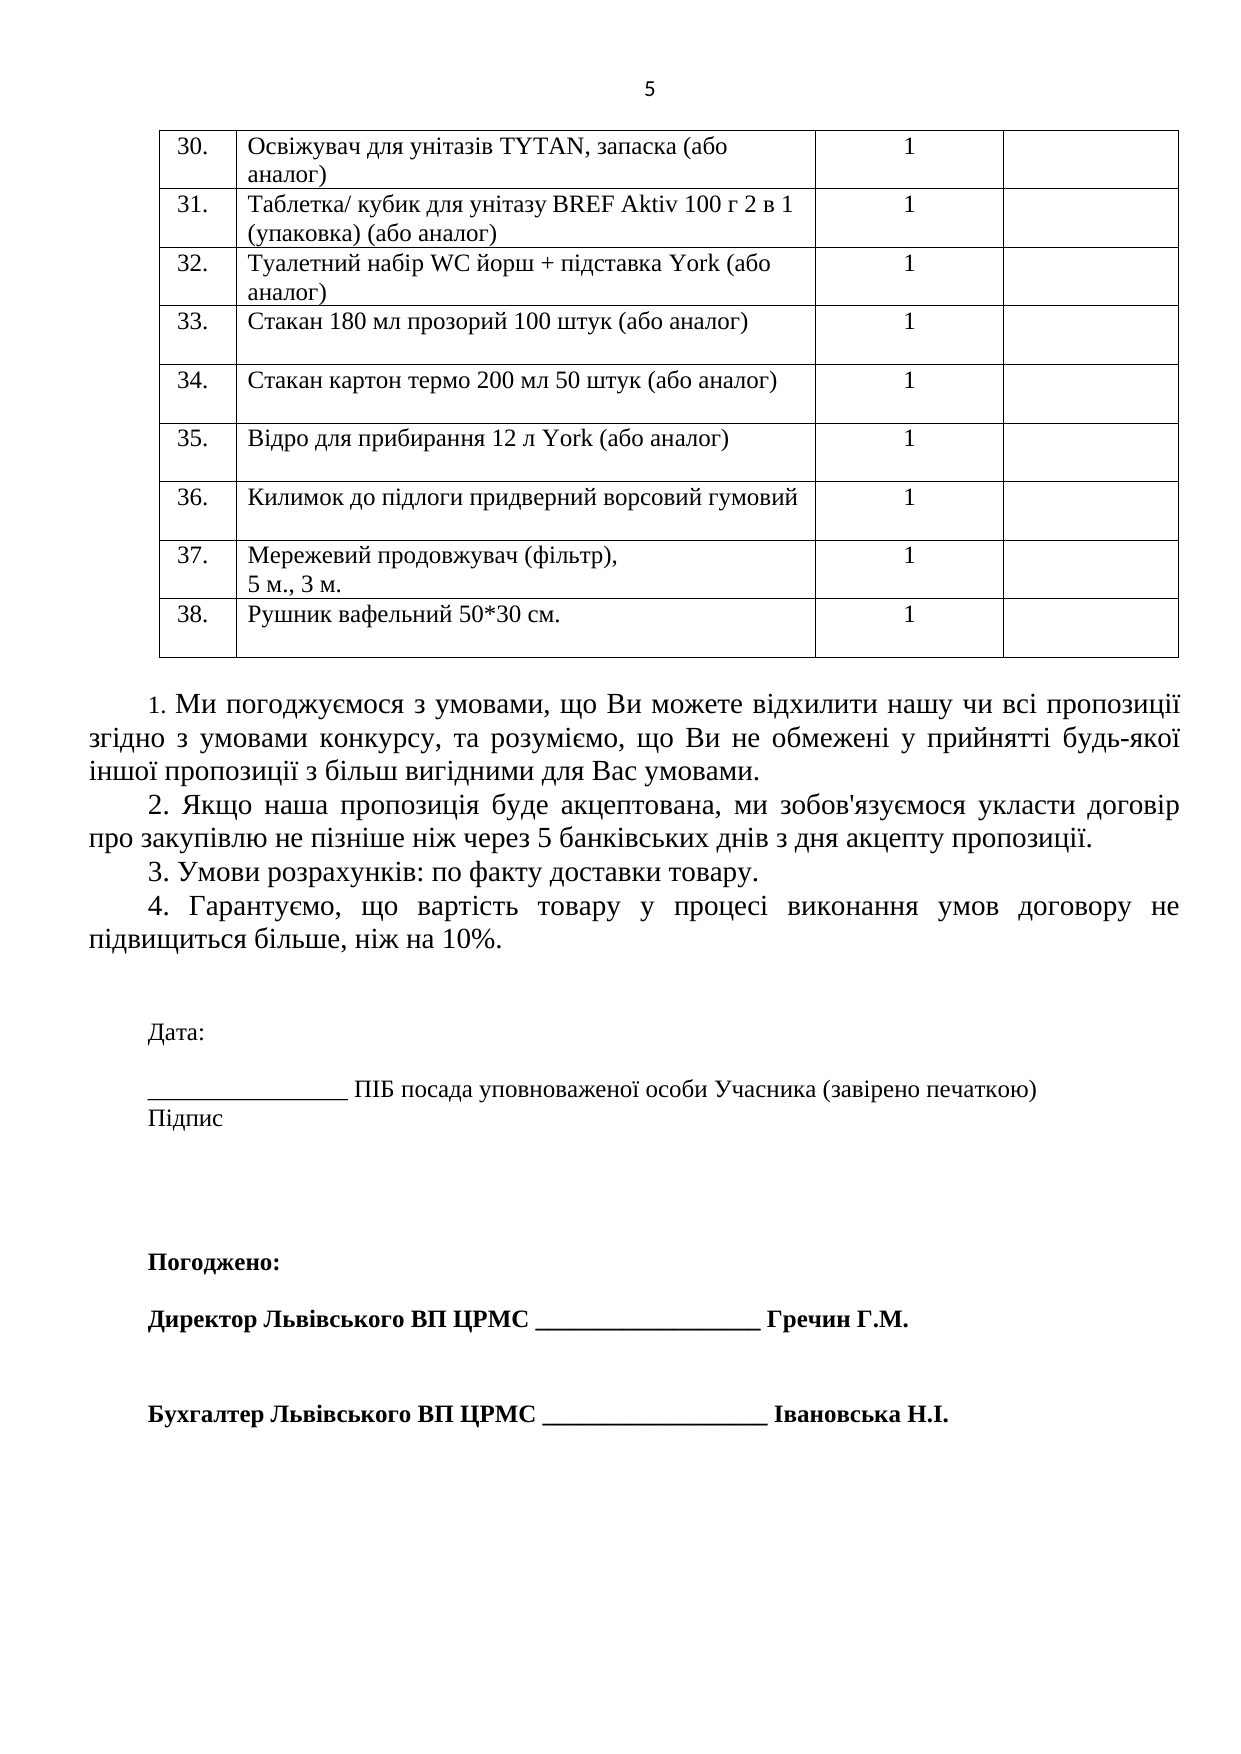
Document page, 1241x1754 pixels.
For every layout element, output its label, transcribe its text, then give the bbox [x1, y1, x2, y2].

text 1. Ми погоджуємося з умовами, що Ви можете відхилити нашу чи всі пропозиції згідно з умовами конкурсу, та розуміємо, що Ви не обмежені у прийнятті будь-якої іншої пропозиції з більш вигідними для Вас умовами. [88, 686, 1181, 787]
text ________________ ПІБ посада уповноваженої особи Учасника (завірено печаткою) [88, 1074, 1181, 1103]
table_cell Туалетний набір WC йорш + підставка York (або аналог) [237, 248, 815, 305]
table_cell [160, 424, 236, 481]
table_cell Рушник вафельний 50*30 см. [237, 599, 815, 657]
table_cell [160, 482, 236, 539]
table_cell Мережевий продовжувач (фільтр), 5 м., 3 м. [237, 541, 815, 598]
table_cell [160, 365, 236, 422]
table_cell [160, 131, 236, 188]
table_cell [1004, 424, 1178, 481]
table_cell 1 [816, 599, 1003, 657]
table_cell [160, 599, 236, 657]
table_cell [1004, 189, 1178, 247]
table_cell [160, 189, 236, 247]
table_cell 1 [816, 306, 1003, 364]
table_cell [1004, 306, 1178, 364]
table_cell [160, 248, 236, 305]
table_cell [1004, 541, 1178, 598]
table_cell [1004, 131, 1178, 188]
table_cell [160, 306, 236, 364]
text Погоджено: [88, 1247, 1181, 1276]
text 2. Якщо наша пропозиція буде акцептована, ми зобов'язуємося укласти договір про закупівлю не пізніше ніж через 5 банківських днів з дня акцепту пропозиції. [88, 787, 1181, 854]
table_cell Відро для прибирання 12 л York (або аналог) [237, 424, 815, 481]
table_cell 1 [816, 424, 1003, 481]
table_cell 1 [816, 248, 1003, 305]
table_cell Стакан картон термо 200 мл 50 штук (або аналог) [237, 365, 815, 422]
table_cell 1 [816, 482, 1003, 539]
text Бухгалтер Львівського ВП ЦРМС __________________ Івановська Н.І. [148, 1399, 1152, 1427]
table_cell [1004, 599, 1178, 657]
table_cell 1 [816, 189, 1003, 247]
table_cell 1 [816, 131, 1003, 188]
text Директор Львівського ВП ЦРМС __________________ Гречин Г.М. [148, 1304, 1152, 1333]
table_cell [1004, 365, 1178, 422]
table_cell [160, 541, 236, 598]
table_cell 1 [816, 541, 1003, 598]
text 3. Умови розрахунків: по факту доставки товару. [88, 854, 1181, 888]
table_cell Таблетка/ кубик для унітазу BREF Aktiv 100 г 2 в 1 (упаковка) (або аналог) [237, 189, 815, 247]
table_cell Освіжувач для унітазів TYTAN, запаска (або аналог) [237, 131, 815, 188]
text Дата: [88, 1017, 1181, 1046]
table_cell Килимок до підлоги придверний ворсовий гумовий [237, 482, 815, 539]
text Підпис [88, 1103, 1181, 1132]
text 4. Гарантуємо, що вартість товару у процесі виконання умов договору не підвищиться більше, ніж на 10%. [88, 888, 1181, 955]
table_cell [1004, 248, 1178, 305]
table_cell 1 [816, 365, 1003, 422]
table_cell Стакан 180 мл прозорий 100 штук (або аналог) [237, 306, 815, 364]
table_cell [1004, 482, 1178, 539]
